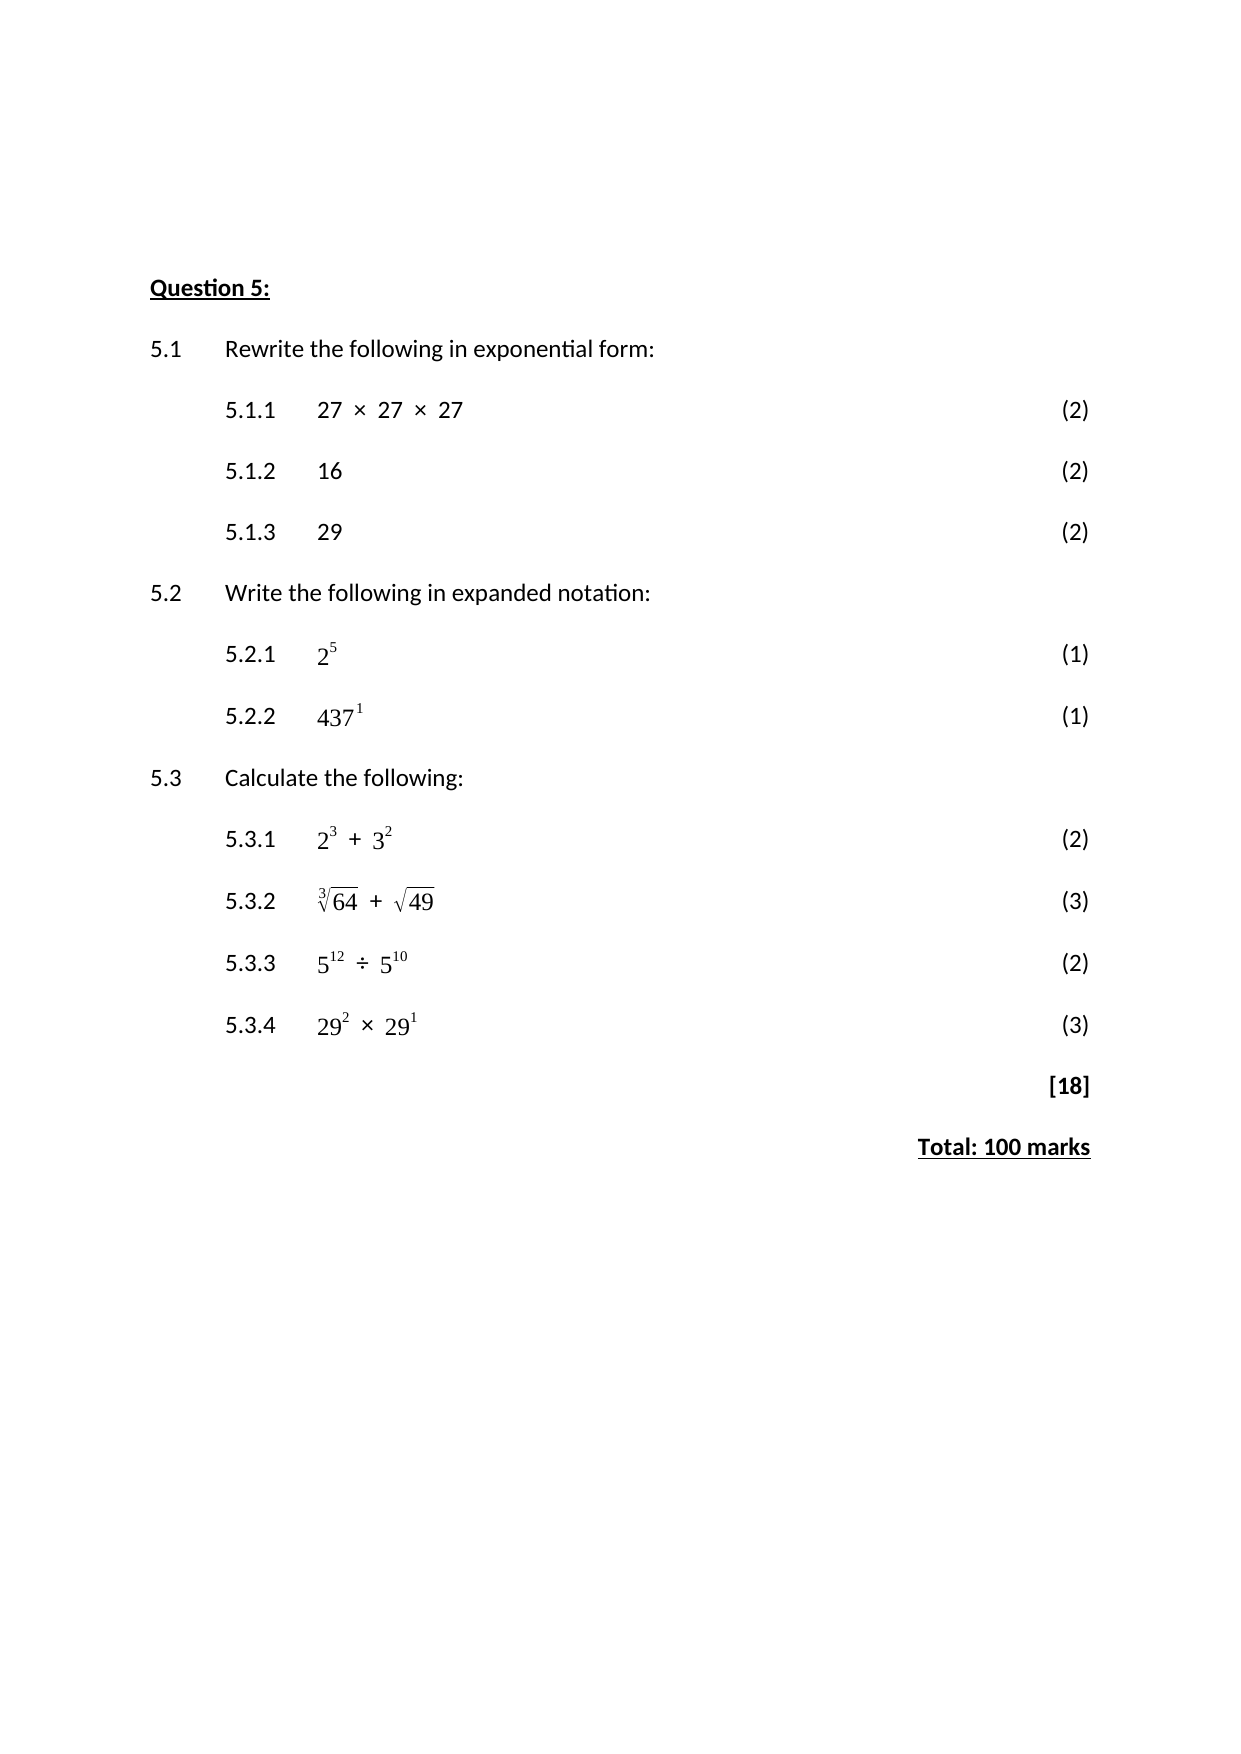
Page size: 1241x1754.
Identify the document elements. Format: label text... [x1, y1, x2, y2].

text 5.3.3 ÷ (2) [150, 947, 1090, 978]
text 5.1.2 16 (2) [150, 455, 1090, 486]
text 5.2.1 (1) [150, 638, 1090, 669]
text 5.3.4 × (3) [150, 1009, 1090, 1040]
text 5.1.1 27 × 27 × 27 (2) [150, 394, 1090, 425]
text Total: 100 marks [150, 1132, 1090, 1162]
text 5.3 Calculate the following: [150, 762, 1090, 792]
text [18] [150, 1071, 1090, 1101]
text Question 5: [150, 272, 1090, 303]
text 5.2 Write the following in expanded notation: [150, 577, 1090, 608]
text 5.2.2 (1) [150, 700, 1090, 731]
text 5.3.2 + (3) [150, 884, 1090, 917]
text 5.1 Rewrite the following in exponential form: [150, 333, 1090, 364]
text 5.1.3 29 (2) [150, 516, 1090, 547]
text 5.3.1 + (2) [150, 823, 1090, 854]
